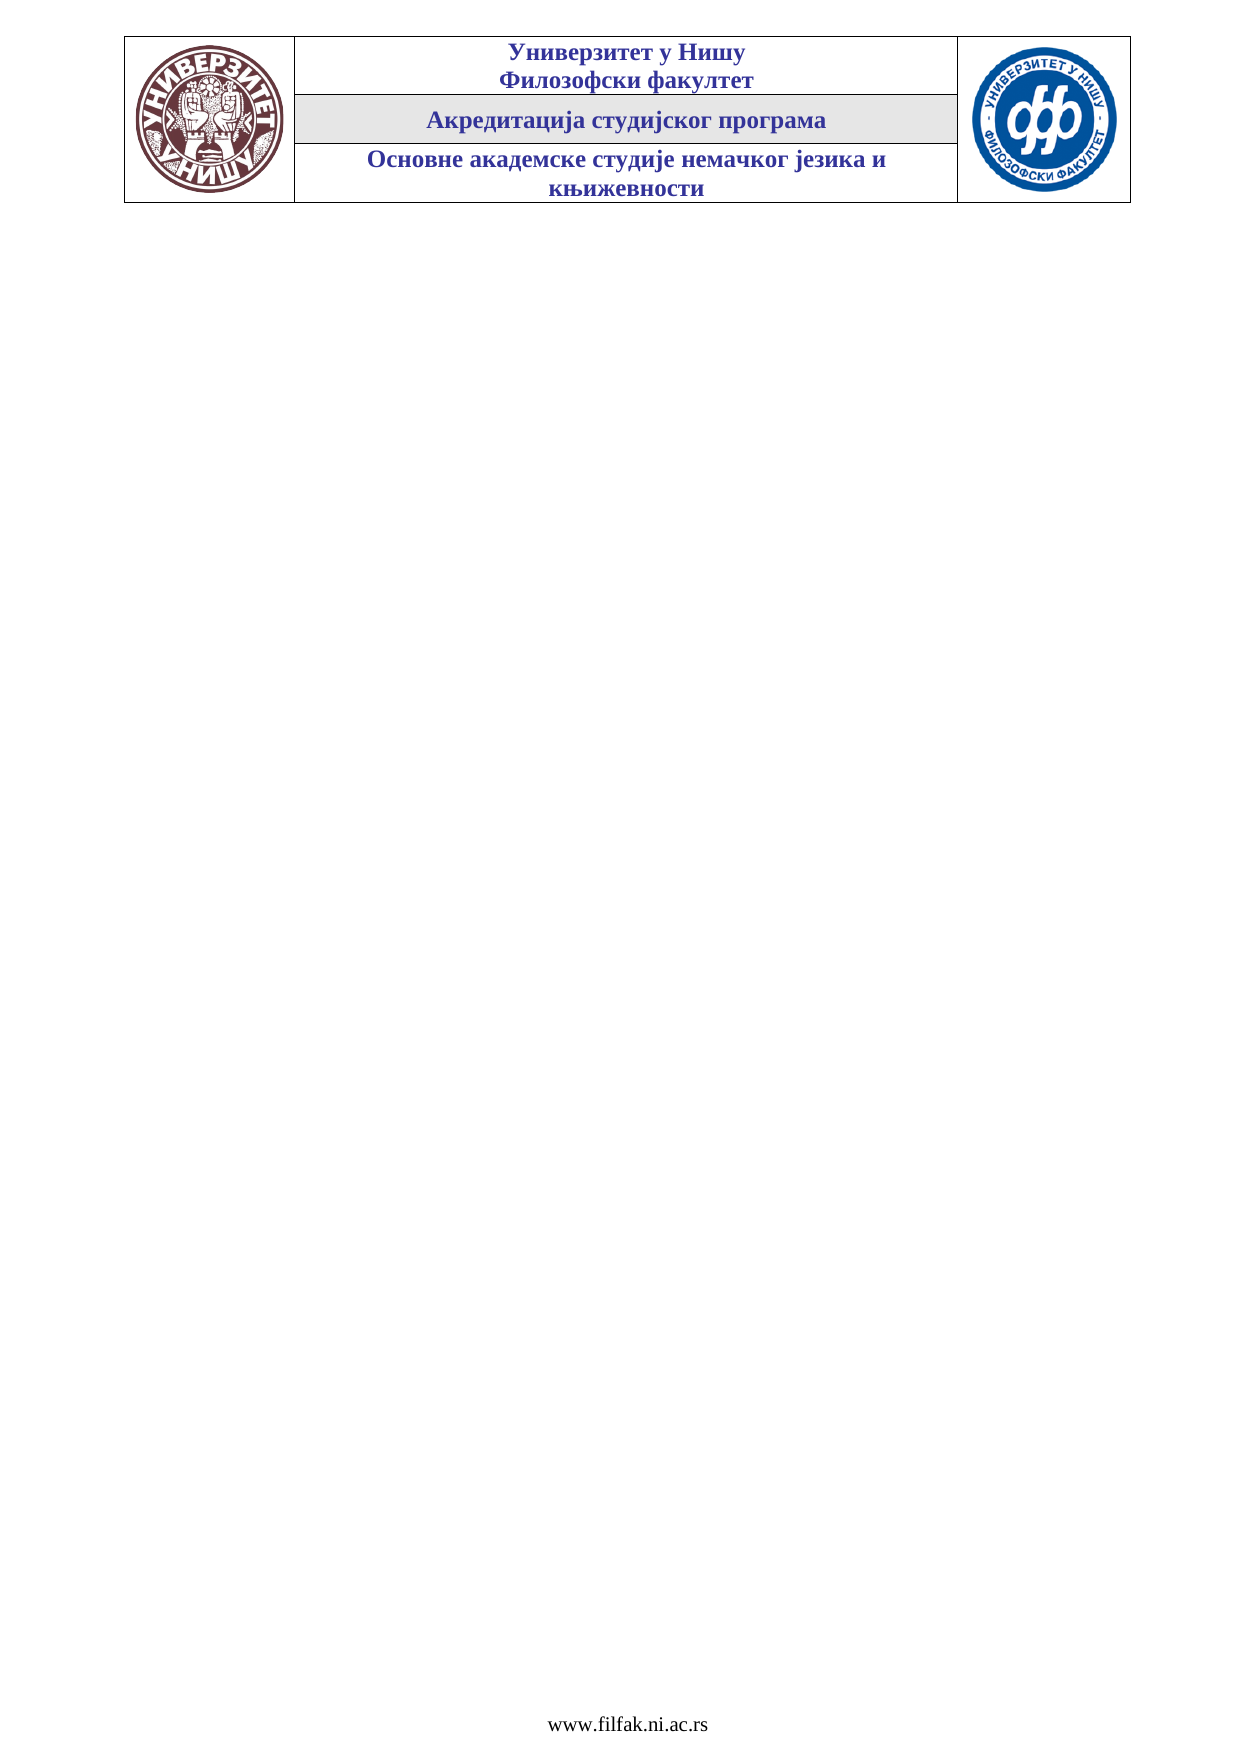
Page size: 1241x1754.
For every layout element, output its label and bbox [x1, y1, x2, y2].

picture [135, 45, 284, 193]
picture [969, 44, 1120, 195]
